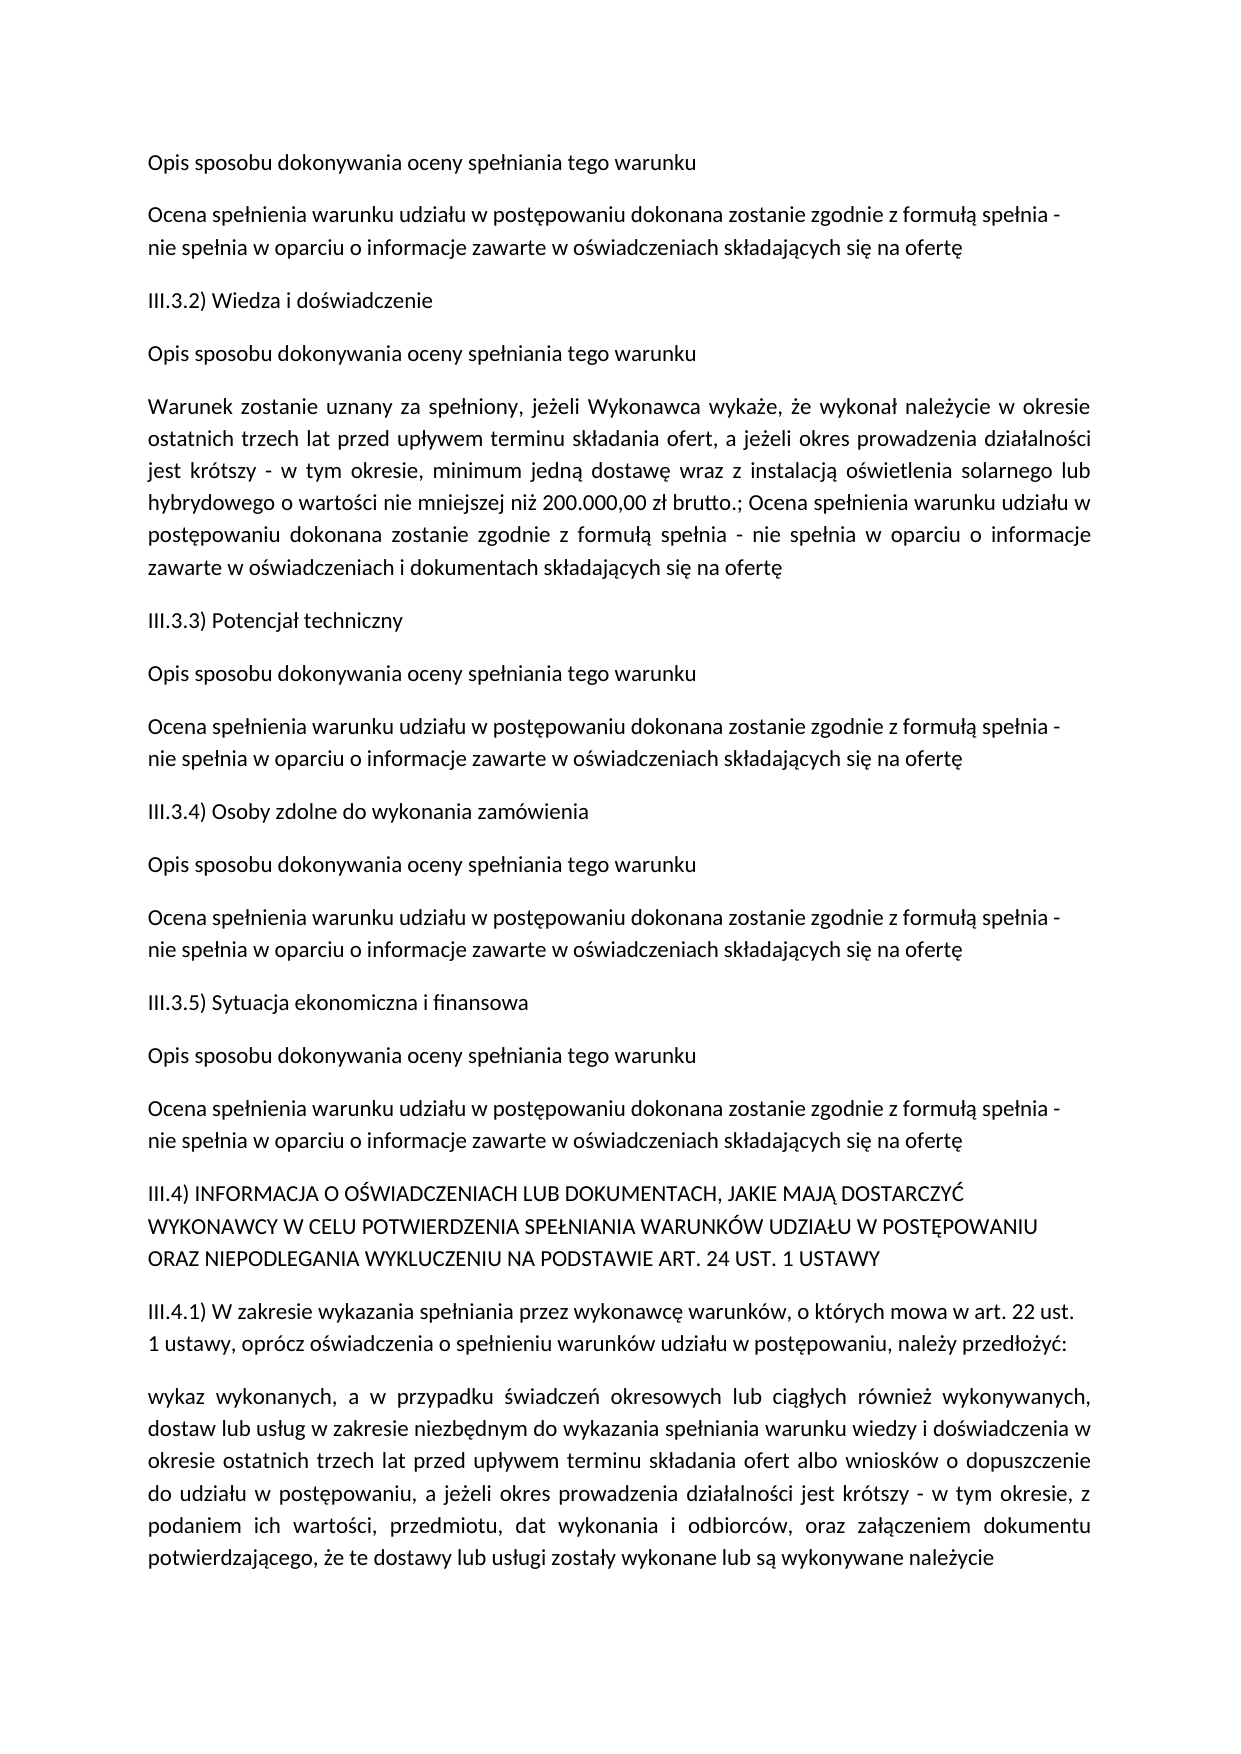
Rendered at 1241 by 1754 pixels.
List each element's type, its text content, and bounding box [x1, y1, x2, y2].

text Opis sposobu dokonywania oceny spełniania tego warunku [148, 1041, 1093, 1069]
text III.3.2) Wiedza i doświadczenie [148, 286, 1093, 314]
text Opis sposobu dokonywania oceny spełniania tego warunku [148, 339, 1093, 367]
text III.4.1) W zakresie wykazania spełniania przez wykonawcę warunków, o których mowa w art. 22 ust. 1 ustawy, oprócz oświadczenia o spełnieniu warunków udziału w postępowaniu, należy przedłożyć: [148, 1297, 1093, 1357]
text III.4) INFORMACJA O OŚWIADCZENIACH LUB DOKUMENTACH, JAKIE MAJĄ DOSTARCZYĆ WYKONAWCY W CELU POTWIERDZENIA SPEŁNIANIA WARUNKÓW UDZIAŁU W POSTĘPOWANIU ORAZ NIEPODLEGANIA WYKLUCZENIU NA PODSTAWIE ART. 24 UST. 1 USTAWY [148, 1179, 1093, 1272]
text Opis sposobu dokonywania oceny spełniania tego warunku [148, 148, 1093, 176]
text Opis sposobu dokonywania oceny spełniania tego warunku [148, 659, 1093, 687]
text wykaz wykonanych, a w przypadku świadczeń okresowych lub ciągłych również wykonywanych, dostaw lub usług w zakresie niezbędnym do wykazania spełniania warunku wiedzy i doświadczenia w okresie ostatnich trzech lat przed upływem terminu składania ofert albo wniosków o dopuszczenie do udziału w postępowaniu, a jeżeli okres prowadzenia działalności jest krótszy - w tym okresie, z podaniem ich wartości, przedmiotu, dat wykonania i odbiorców, oraz załączeniem dokumentu potwierdzającego, że te dostawy lub usługi zostały wykonane lub są wykonywane należycie [148, 1382, 1093, 1571]
text Opis sposobu dokonywania oceny spełniania tego warunku [148, 850, 1093, 878]
text III.3.5) Sytuacja ekonomiczna i finansowa [148, 988, 1093, 1016]
text Ocena spełnienia warunku udziału w postępowaniu dokonana zostanie zgodnie z formułą spełnia - nie spełnia w oparciu o informacje zawarte w oświadczeniach składających się na ofertę [148, 201, 1093, 261]
text Warunek zostanie uznany za spełniony, jeżeli Wykonawca wykaże, że wykonał należycie w okresie ostatnich trzech lat przed upływem terminu składania ofert, a jeżeli okres prowadzenia działalności jest krótszy - w tym okresie, minimum jedną dostawę wraz z instalacją oświetlenia solarnego lub hybrydowego o wartości nie mniejszej niż 200.000,00 zł brutto.; Ocena spełnienia warunku udziału w postępowaniu dokonana zostanie zgodnie z formułą spełnia - nie spełnia w oparciu o informacje zawarte w oświadczeniach i dokumentach składających się na ofertę [148, 392, 1093, 581]
text III.3.4) Osoby zdolne do wykonania zamówienia [148, 797, 1093, 825]
text III.3.3) Potencjał techniczny [148, 606, 1093, 634]
text Ocena spełnienia warunku udziału w postępowaniu dokonana zostanie zgodnie z formułą spełnia - nie spełnia w oparciu o informacje zawarte w oświadczeniach składających się na ofertę [148, 903, 1093, 963]
text Ocena spełnienia warunku udziału w postępowaniu dokonana zostanie zgodnie z formułą spełnia - nie spełnia w oparciu o informacje zawarte w oświadczeniach składających się na ofertę [148, 1094, 1093, 1154]
text Ocena spełnienia warunku udziału w postępowaniu dokonana zostanie zgodnie z formułą spełnia - nie spełnia w oparciu o informacje zawarte w oświadczeniach składających się na ofertę [148, 712, 1093, 772]
